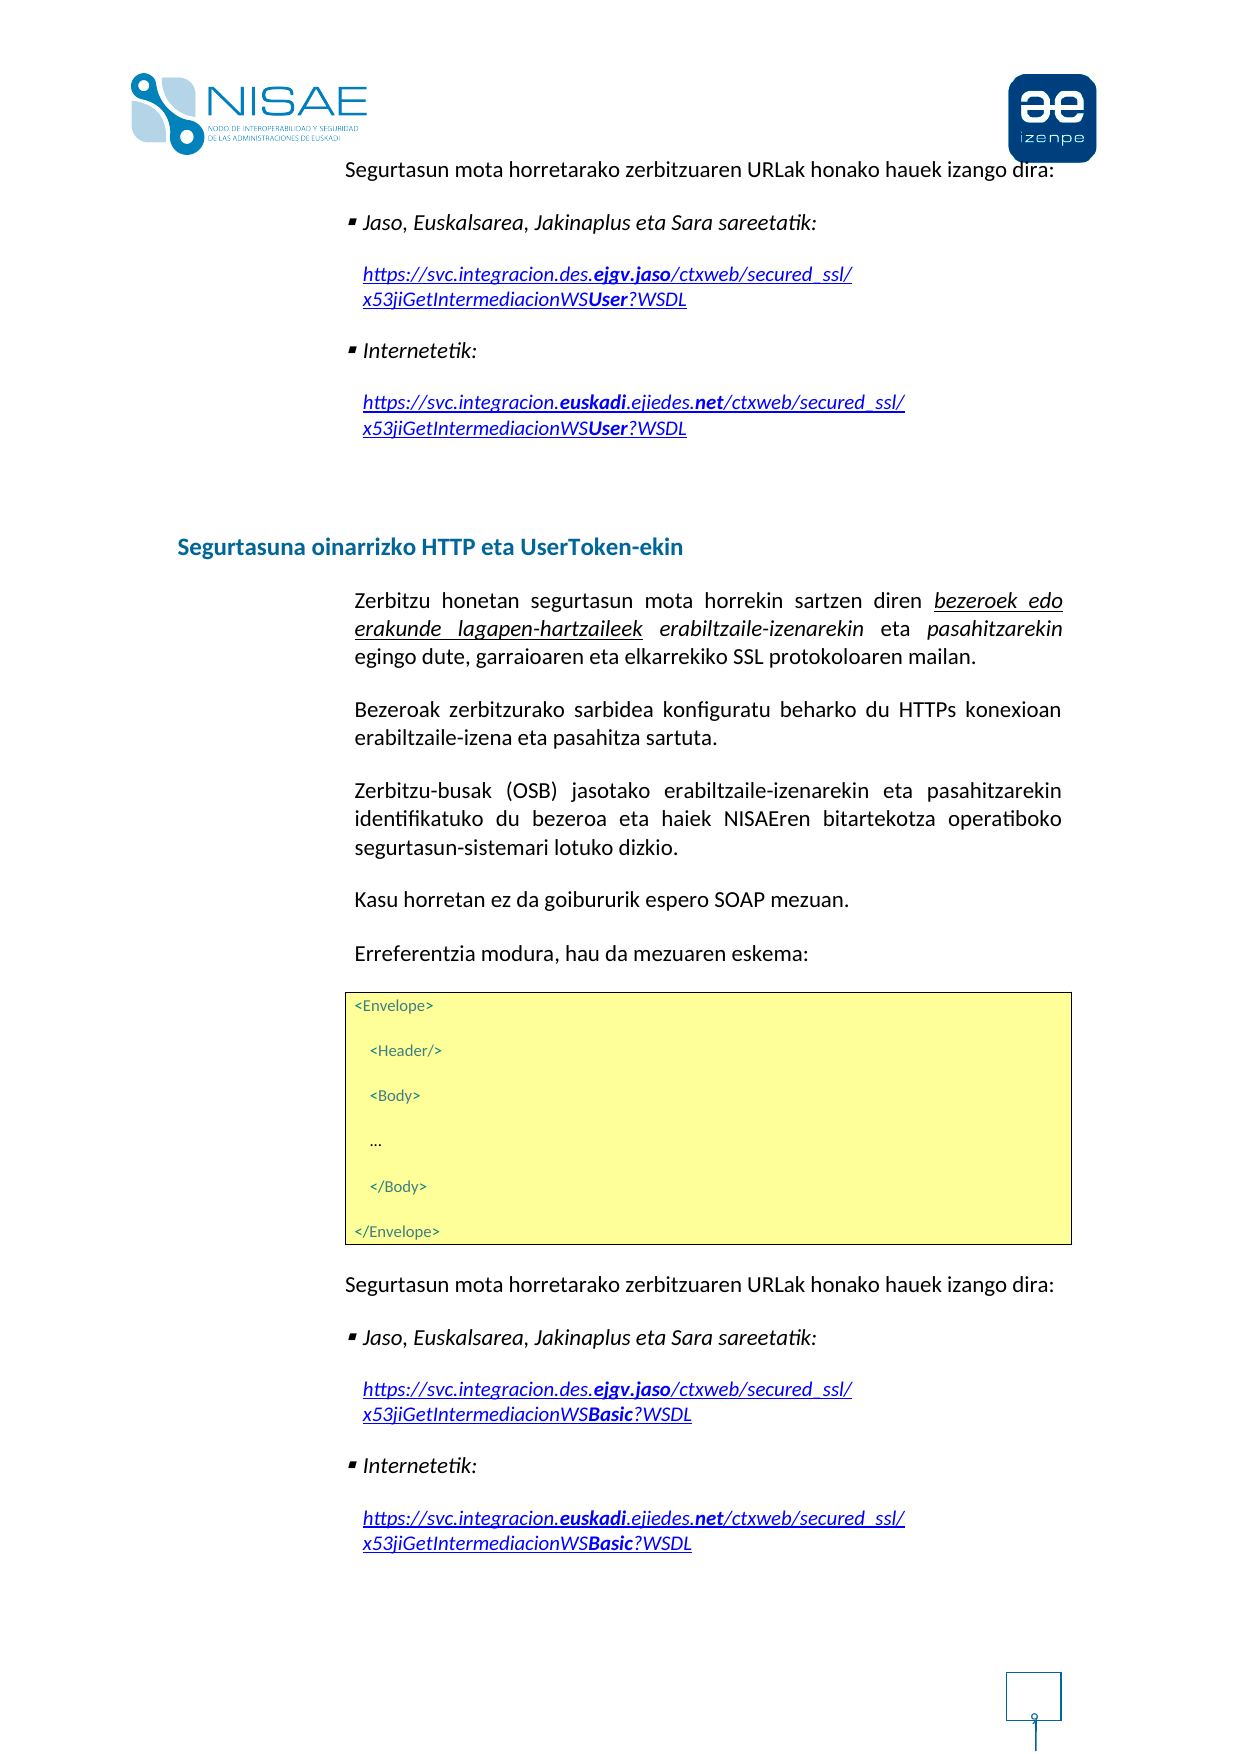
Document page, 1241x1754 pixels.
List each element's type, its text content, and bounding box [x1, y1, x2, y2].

text </Body> [346, 1173, 1071, 1196]
text https://svc.integracion.des.ejgv.jaso/ctxweb/secured_ssl/x53jiGetIntermediacionWSUser?WSDL [363, 261, 1063, 312]
list Internetetik: [345, 337, 1063, 364]
text Erreferentzia modura, hau da mezuaren eskema: [354, 939, 1063, 967]
list Jaso, Euskalsarea, Jakinaplus eta Sara sareetatik: [345, 1323, 1063, 1351]
text https://svc.integracion.euskadi.ejiedes.net/ctxweb/secured_ssl/x53jiGetIntermediacionWSBasic?WSDL [363, 1505, 1063, 1556]
list Internetetik: [345, 1452, 1063, 1480]
text </Envelope> [346, 1218, 1071, 1244]
text Segurtasuna oinarrizko HTTP eta UserToken-ekin [177, 531, 1063, 561]
picture [118, 73, 180, 155]
text Zerbitzu-busak (OSB) jasotako erabiltzaile-izenarekin eta pasahitzarekin identifikatuko du bezeroa eta haiek NISAEren bitartekotza operatiboko segurtasun-sistemari lotuko dizkio. [354, 777, 1063, 861]
text ... [346, 1128, 1071, 1151]
text <Body> [346, 1082, 1071, 1106]
text https://svc.integracion.euskadi.ejiedes.net/ctxweb/secured_ssl/x53jiGetIntermediacionWSUser?WSDL [363, 389, 1063, 440]
picture [139, 81, 148, 90]
text Segurtasun mota horretarako zerbitzuaren URLak honako hauek izango dira: [345, 1270, 1063, 1298]
text <Envelope> [346, 993, 1071, 1015]
text Kasu horretan ez da goibururik espero SOAP mezuan. [354, 886, 1063, 914]
picture [149, 73, 386, 155]
text <Header/> [346, 1037, 1071, 1060]
text Zerbitzu honetan segurtasun mota horrekin sartzen diren bezeroek edo erakunde lagapen-hartzaileek erabiltzaile-izenarekin eta pasahitzarekin egingo dute, garraioaren eta elkarrekiko SSL protokoloaren mailan. [354, 586, 1063, 671]
text Segurtasun mota horretarako zerbitzuaren URLak honako hauek izango dira: [345, 155, 1063, 183]
list Jaso, Euskalsarea, Jakinaplus eta Sara sareetatik: [345, 208, 1063, 236]
text https://svc.integracion.des.ejgv.jaso/ctxweb/secured_ssl/x53jiGetIntermediacionWSBasic?WSDL [363, 1376, 1063, 1427]
text Bezeroak zerbitzurako sarbidea konfiguratu beharko du HTTPs konexioan erabiltzaile-izena eta pasahitza sartuta. [354, 696, 1063, 752]
picture [1007, 74, 1097, 163]
picture [181, 131, 193, 143]
